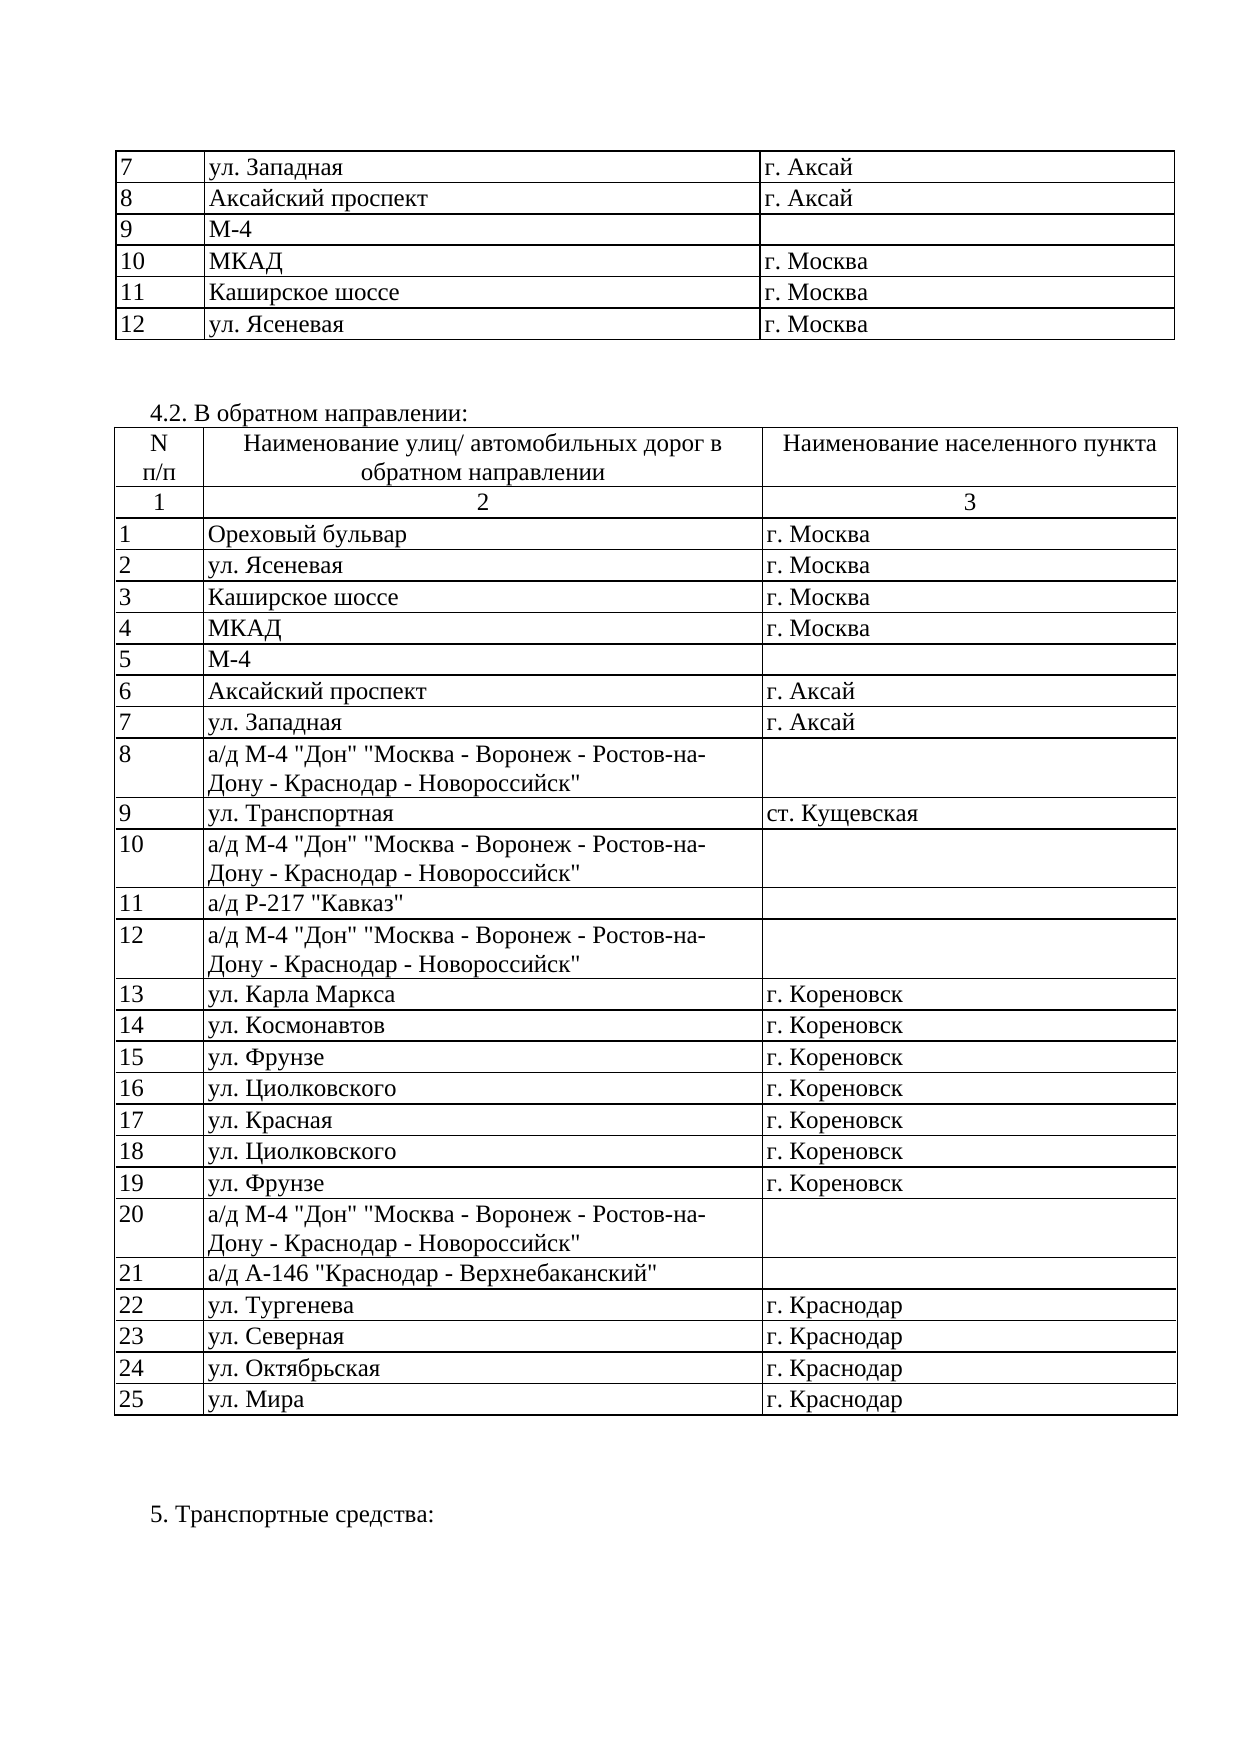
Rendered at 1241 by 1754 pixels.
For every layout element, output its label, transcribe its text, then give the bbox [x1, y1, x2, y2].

table_cell 24 [115, 1352, 203, 1382]
table_cell 14 [115, 1010, 203, 1040]
table_cell 7 [115, 707, 203, 737]
table_cell ул. Циолковского [204, 1136, 762, 1166]
table_cell г. Аксай [763, 706, 1177, 737]
table_cell 15 [115, 1041, 203, 1072]
table_cell г. Краснодар [763, 1320, 1177, 1351]
table_cell г. Москва [761, 277, 1174, 307]
text 4.2. В обратном направлении: [150, 398, 1090, 427]
table_cell 1 [115, 518, 203, 548]
table_cell г. Кореновск [763, 1166, 1177, 1198]
table_cell ул. Карла Маркса [204, 979, 762, 1009]
table_cell 10 [115, 829, 203, 887]
table_cell г. Москва [763, 580, 1177, 611]
table_cell 17 [115, 1104, 203, 1135]
table_cell 22 [115, 1289, 203, 1319]
table_cell 20 [115, 1199, 203, 1257]
table_cell 9 [115, 798, 203, 828]
table_cell Ореховый бульвар [204, 519, 762, 548]
table_cell [763, 918, 1177, 977]
table_header Наименование улиц/ автомобильных дорог в обратном направлении [204, 428, 762, 486]
table_cell г. Кореновск [763, 978, 1177, 1009]
table_cell 7 [117, 152, 204, 181]
table_cell 12 [117, 309, 204, 339]
text 5. Транспортные средства: [150, 1499, 1090, 1528]
table_cell 11 [117, 277, 204, 307]
table_cell М-4 [204, 645, 762, 674]
table_cell а/д М-4 "Дон" "Москва - Воронеж - Ростов-на-Дону - Краснодар - Новороссийск" [204, 920, 762, 977]
table_cell [763, 828, 1177, 887]
table_cell 3 [763, 486, 1177, 517]
table_cell [761, 215, 1174, 244]
table_cell 6 [115, 675, 203, 706]
table_cell 8 [117, 183, 204, 213]
table_cell ул. Тургенева [204, 1290, 762, 1319]
table_cell Каширское шоссе [205, 277, 759, 307]
table_cell г. Кореновск [763, 1135, 1177, 1166]
table_cell г. Краснодар [763, 1288, 1177, 1319]
table_cell [763, 643, 1177, 674]
table_cell г. Аксай [763, 674, 1177, 706]
table_cell ст. Кущевская [763, 796, 1177, 828]
table_cell 21 [115, 1258, 203, 1288]
table_cell ул. Транспортная [204, 798, 762, 828]
table_header Наименование населенного пункта [763, 428, 1177, 486]
table_cell ул. Мира [204, 1384, 762, 1414]
table_cell 11 [115, 888, 203, 918]
table_cell [763, 1257, 1177, 1288]
table_cell 1 [115, 487, 203, 517]
table_cell а/д М-4 "Дон" "Москва - Воронеж - Ростов-на-Дону - Краснодар - Новороссийск" [204, 830, 762, 887]
table_cell ул. Западная [204, 707, 762, 737]
table_cell г. Кореновск [763, 1103, 1177, 1135]
table_cell а/д М-4 "Дон" "Москва - Воронеж - Ростов-на-Дону - Краснодар - Новороссийск" [204, 739, 762, 796]
table_cell а/д Р-217 "Кавказ" [204, 888, 762, 918]
table_cell г. Кореновск [763, 1040, 1177, 1072]
table_cell ул. Октябрьская [204, 1353, 762, 1382]
table_cell 8 [115, 738, 203, 796]
table_cell МКАД [205, 246, 759, 276]
table_cell 2 [115, 550, 203, 580]
table_cell г. Москва [763, 549, 1177, 580]
table_cell ул. Ясеневая [204, 550, 762, 580]
table_cell 16 [115, 1073, 203, 1103]
table_cell Каширское шоссе [204, 582, 762, 611]
table_cell а/д М-4 "Дон" "Москва - Воронеж - Ростов-на-Дону - Краснодар - Новороссийск" [204, 1199, 762, 1257]
table_cell 19 [115, 1167, 203, 1198]
table_cell г. Аксай [761, 152, 1174, 181]
table_cell 10 [117, 246, 204, 276]
table_cell 3 [115, 581, 203, 611]
table_cell 23 [115, 1321, 203, 1351]
table_cell ул. Фрунзе [204, 1168, 762, 1198]
table_cell г. Москва [761, 309, 1174, 339]
table_cell [763, 1198, 1177, 1257]
table_cell 2 [204, 487, 762, 517]
table_cell 13 [115, 979, 203, 1009]
table_cell 12 [115, 919, 203, 977]
table_cell г. Москва [763, 611, 1177, 643]
table_cell г. Москва [763, 517, 1177, 548]
table_cell а/д А-146 "Краснодар - Верхнебаканский" [204, 1258, 762, 1288]
table_cell 4 [115, 613, 203, 643]
table_cell М-4 [205, 215, 759, 244]
table_cell 5 [115, 644, 203, 674]
table_cell ул. Циолковского [204, 1073, 762, 1103]
table_cell г. Москва [761, 246, 1174, 276]
table_cell Аксайский проспект [205, 183, 759, 213]
table_cell ул. Западная [205, 152, 759, 181]
table_cell ул. Красная [204, 1105, 762, 1135]
table_cell ул. Северная [204, 1321, 762, 1351]
table_cell 18 [115, 1136, 203, 1166]
table_cell г. Краснодар [763, 1383, 1177, 1414]
table_cell ул. Фрунзе [204, 1042, 762, 1072]
table_cell [763, 887, 1177, 918]
table_cell 9 [117, 215, 204, 244]
table_cell МКАД [204, 613, 762, 643]
table_cell ул. Космонавтов [204, 1011, 762, 1040]
table_cell г. Аксай [761, 183, 1174, 213]
table_header N п/п [115, 428, 203, 486]
table_cell Аксайский проспект [204, 676, 762, 706]
table_cell г. Кореновск [763, 1009, 1177, 1040]
table_cell 25 [115, 1384, 203, 1414]
table_cell г. Краснодар [763, 1351, 1177, 1382]
table_cell [763, 737, 1177, 796]
table_cell г. Кореновск [763, 1072, 1177, 1103]
table_cell ул. Ясеневая [205, 309, 759, 339]
